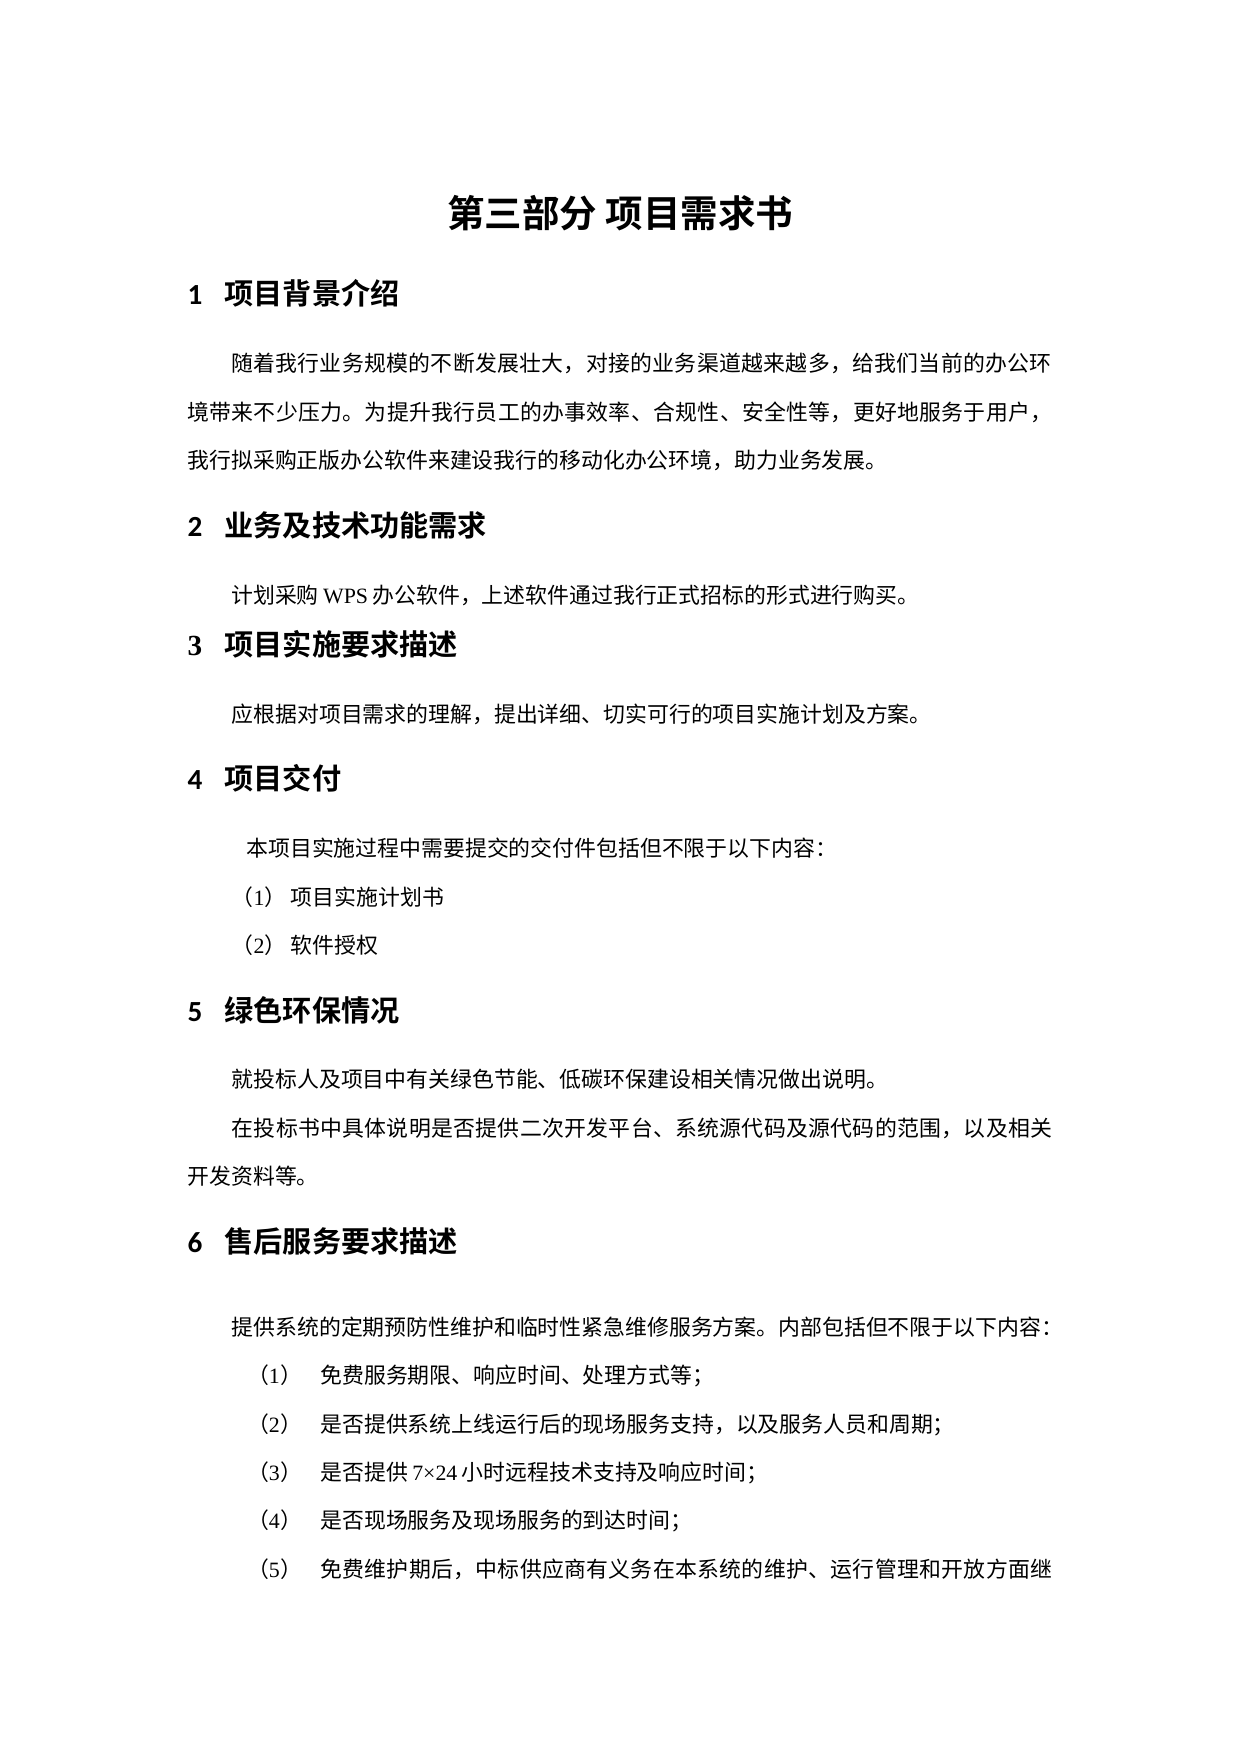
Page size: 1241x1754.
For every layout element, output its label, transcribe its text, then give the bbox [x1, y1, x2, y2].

text 就投标人及项目中有关绿色节能、低碳环保建设相关情况做出说明。 [187, 1062, 1053, 1094]
list 绿色环保情况 [187, 976, 1053, 1041]
text 第三部分 项目需求书 [187, 178, 1053, 243]
list 售后服务要求描述 [187, 1207, 1053, 1272]
list 项目实施要求描述 [187, 610, 1053, 675]
list 业务及技术功能需求 [187, 491, 1053, 556]
list 免费服务期限、响应时间、处理方式等； [247, 1358, 1053, 1391]
text 本项目实施过程中需要提交的交付件包括但不限于以下内容： [187, 831, 1053, 863]
text 随着我行业务规模的不断发展壮大，对接的业务渠道越来越多，给我们当前的办公环境带来不少压力。为提升我行员工的办事效率、合规性、安全性等，更好地服务于用户，我行拟采购正版办公软件来建设我行的移动化办公环境，助力业务发展。 [187, 346, 1053, 476]
text 应根据对项目需求的理解，提出详细、切实可行的项目实施计划及方案。 [187, 696, 1053, 729]
list 是否提供7×24小时远程技术支持及响应时间； [247, 1455, 1053, 1487]
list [247, 1551, 1053, 1584]
text 在投标书中具体说明是否提供二次开发平台、系统源代码及源代码的范围，以及相关开发资料等。 [187, 1110, 1053, 1191]
list 项目实施计划书 [231, 879, 1053, 912]
list 项目交付 [187, 744, 1053, 809]
list 是否提供系统上线运行后的现场服务支持，以及服务人员和周期； [247, 1406, 1053, 1439]
text 提供系统的定期预防性维护和临时性紧急维修服务方案。内部包括但不限于以下内容： [187, 1310, 1053, 1342]
list 软件授权 [231, 927, 1053, 960]
list 项目背景介绍 [187, 259, 1053, 324]
list 是否现场服务及现场服务的到达时间； [247, 1503, 1053, 1536]
text 计划采购WPS办公软件，上述软件通过我行正式招标的形式进行购买。 [187, 578, 1053, 610]
